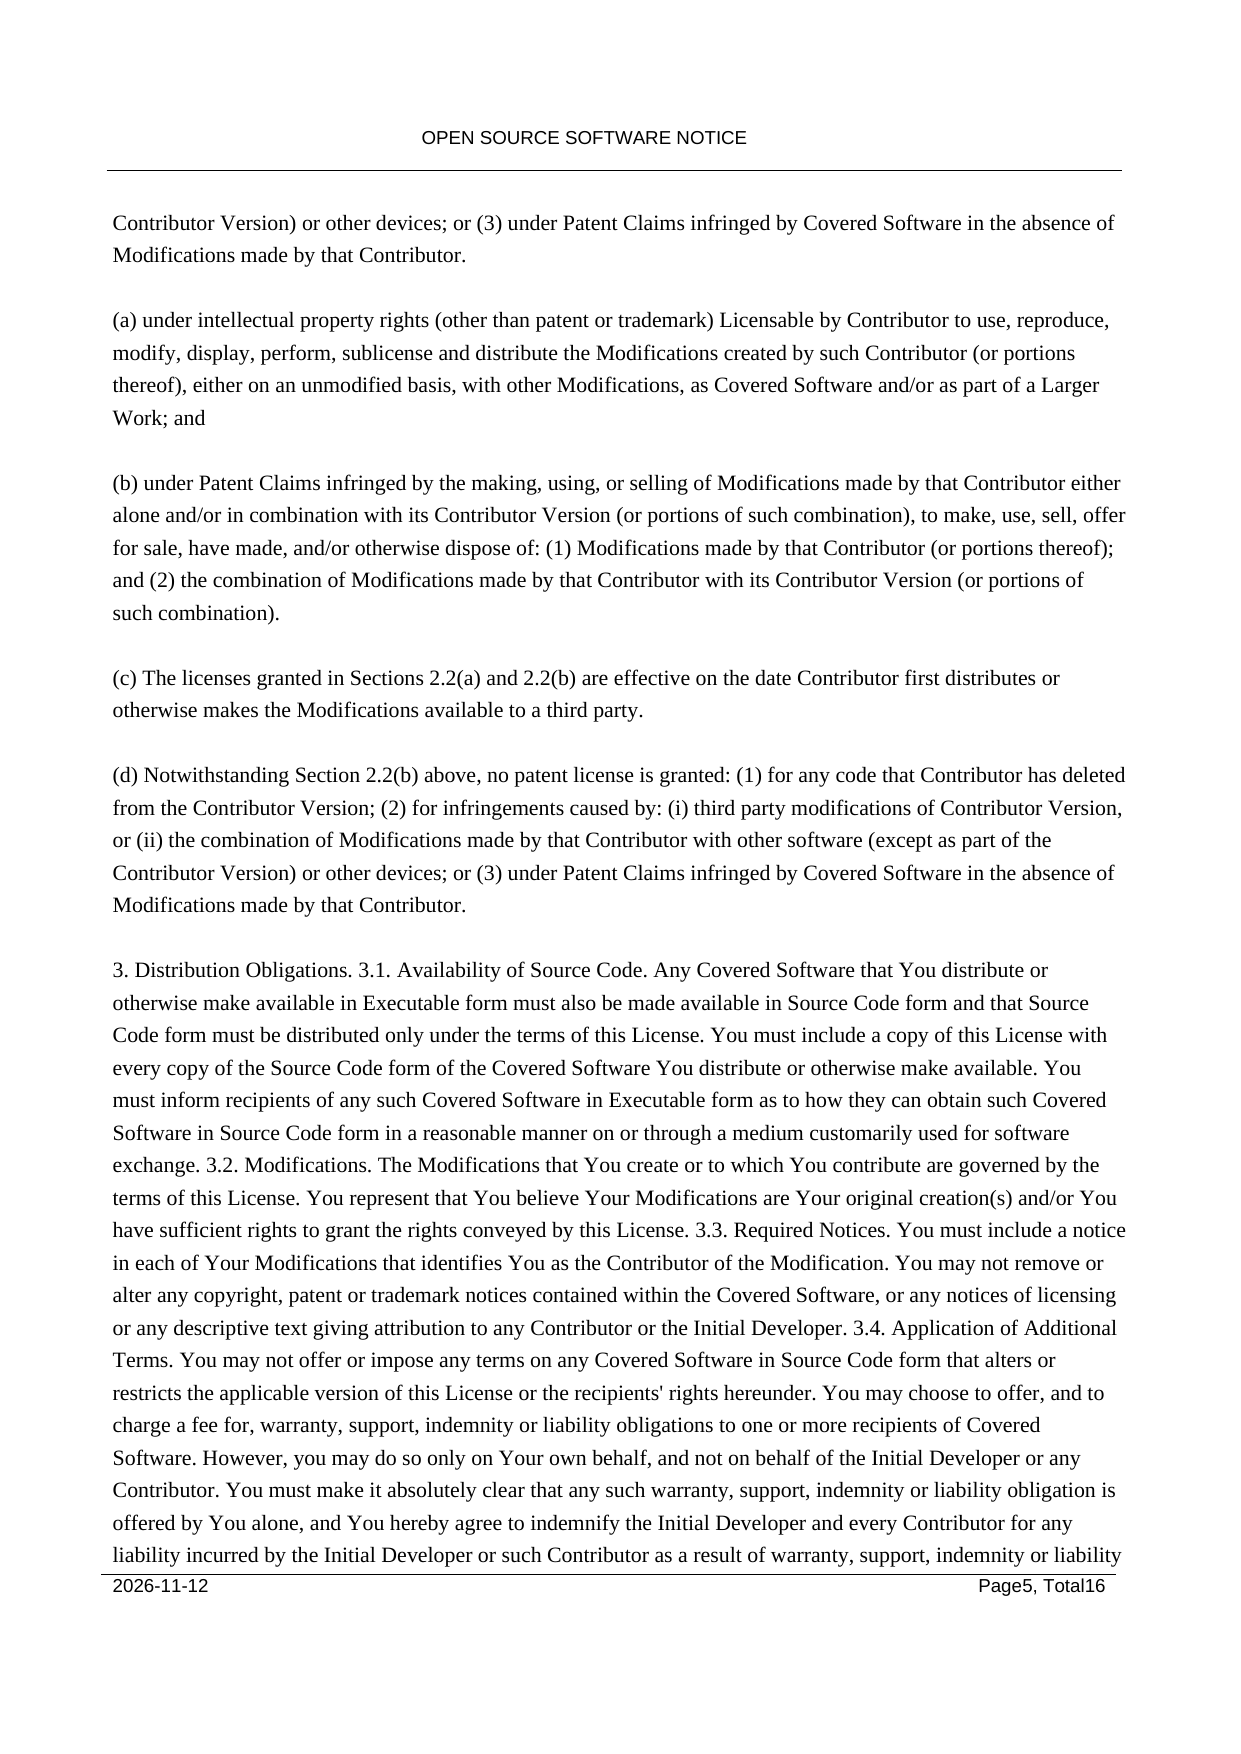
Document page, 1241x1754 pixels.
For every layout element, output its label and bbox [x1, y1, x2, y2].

text [112, 206, 1128, 1571]
